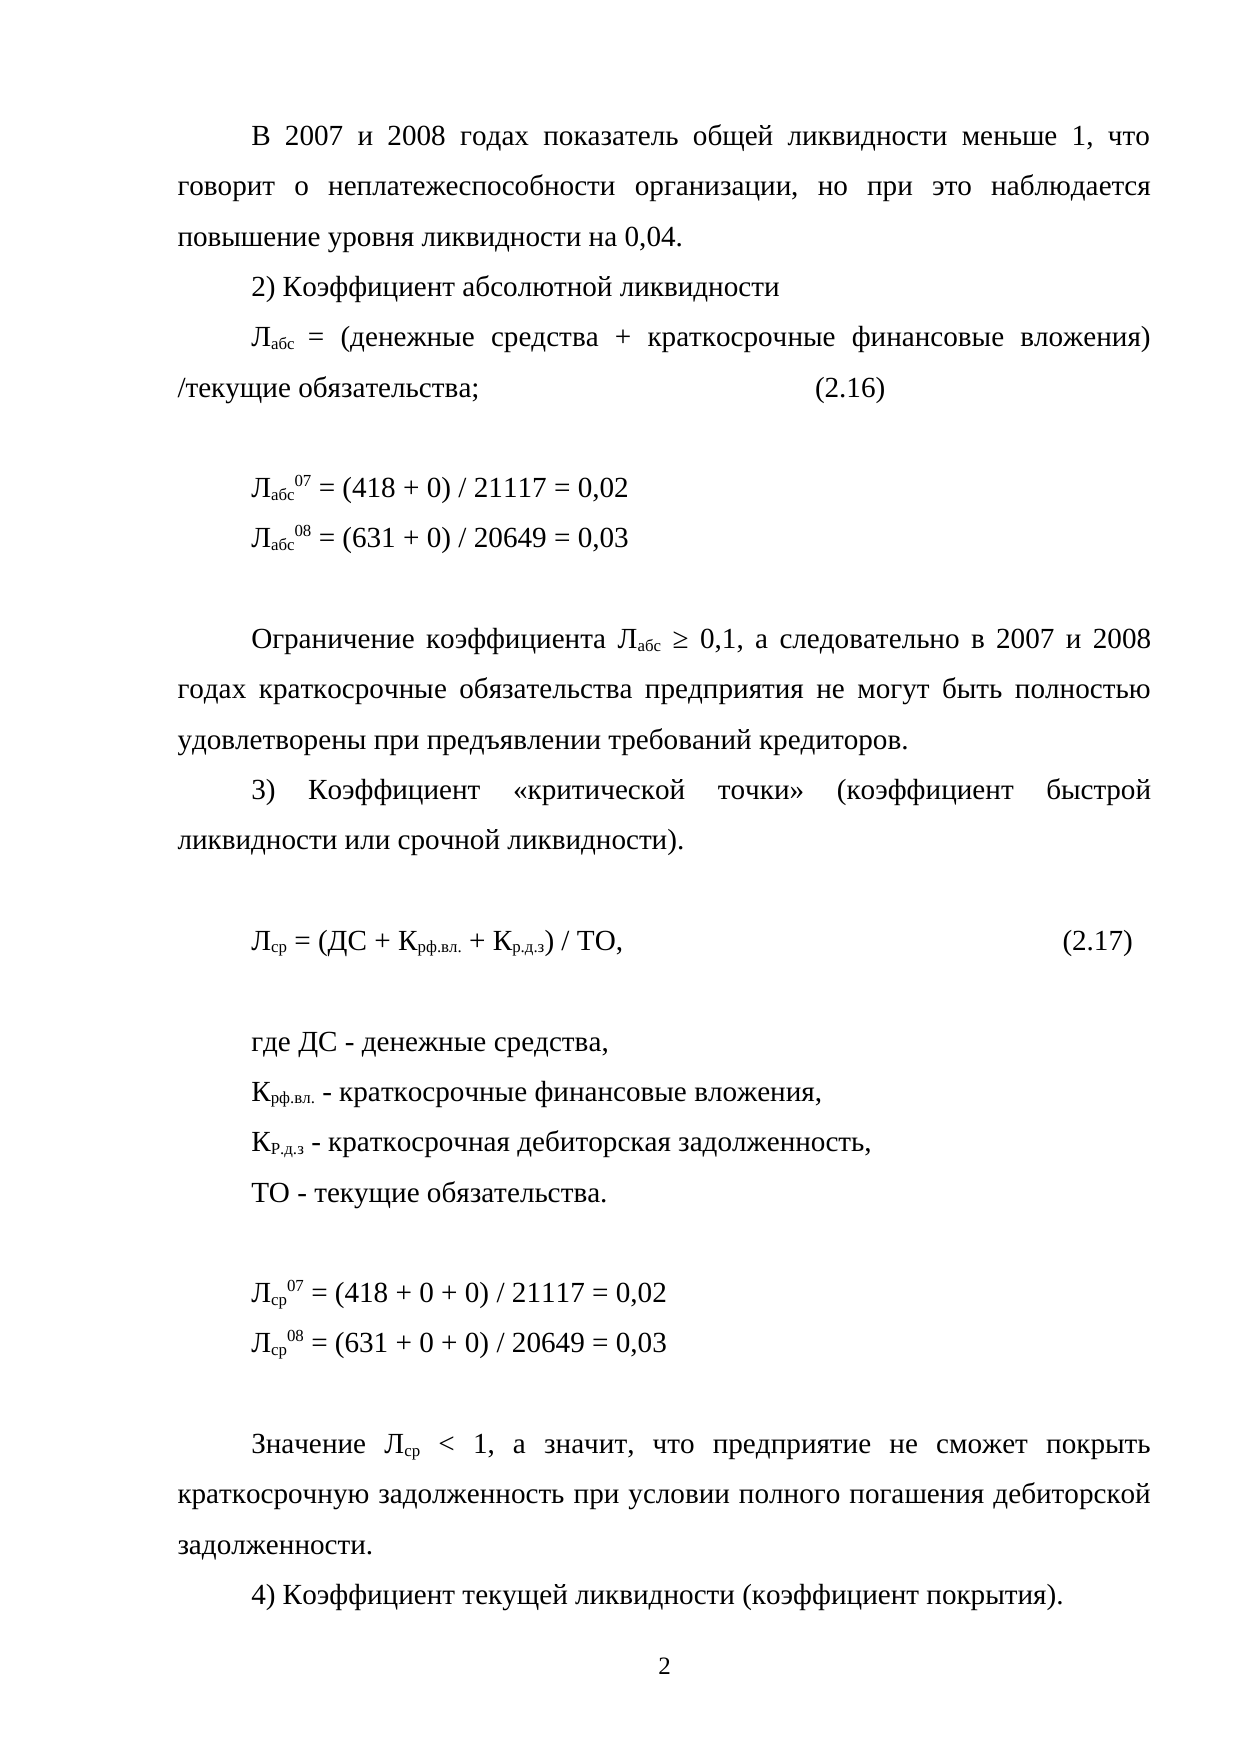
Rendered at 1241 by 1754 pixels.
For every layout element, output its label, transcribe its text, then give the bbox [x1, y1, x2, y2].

text Лср = (ДС + Крф.вл. + Кр.д.з) / ТО, (2.17) [177, 923, 1152, 957]
text Ограничение коэффициента Лабс ≥ 0,1, а следовательно в 2007 и 2008 годах краткосрочные обязательства предприятия не могут быть полностью удовлетворены при предъявлении требований кредиторов. [177, 621, 1152, 755]
text ТО - текущие обязательства. [177, 1175, 1152, 1208]
text Лабс08 = (631 + 0) / 20649 = 0,03 [177, 521, 1152, 554]
text Лср07 = (418 + 0 + 0) / 21117 = 0,02 [177, 1275, 1152, 1309]
text КР.д.з - краткосрочная дебиторская задолженность, [177, 1124, 1152, 1158]
text 4) Коэффициент текущей ликвидности (коэффициент покрытия). [177, 1577, 1152, 1611]
text В 2007 и 2008 годах показатель общей ликвидности меньше 1, что говорит о неплатежеспособности организации, но при это наблюдается повышение уровня ликвидности на 0,04. [177, 118, 1152, 252]
text 3) Коэффициент «критической точки» (коэффициент быстрой ликвидности или срочной ликвидности). [177, 772, 1152, 856]
text Лабс = (денежные средства + краткосрочные финансовые вложения) /текущие обязательства; (2.16) [177, 319, 1152, 403]
text Значение Лср < 1, а значит, что предприятие не сможет покрыть краткосрочную задолженность при условии полного погашения дебиторской задолженности. [177, 1426, 1152, 1560]
text Крф.вл. - краткосрочные финансовые вложения, [177, 1074, 1152, 1108]
text Лср08 = (631 + 0 + 0) / 20649 = 0,03 [177, 1326, 1152, 1359]
text 2) Коэффициент абсолютной ликвидности [177, 269, 1152, 303]
text Лабс07 = (418 + 0) / 21117 = 0,02 [177, 470, 1152, 504]
text где ДС - денежные средства, [177, 1024, 1152, 1057]
